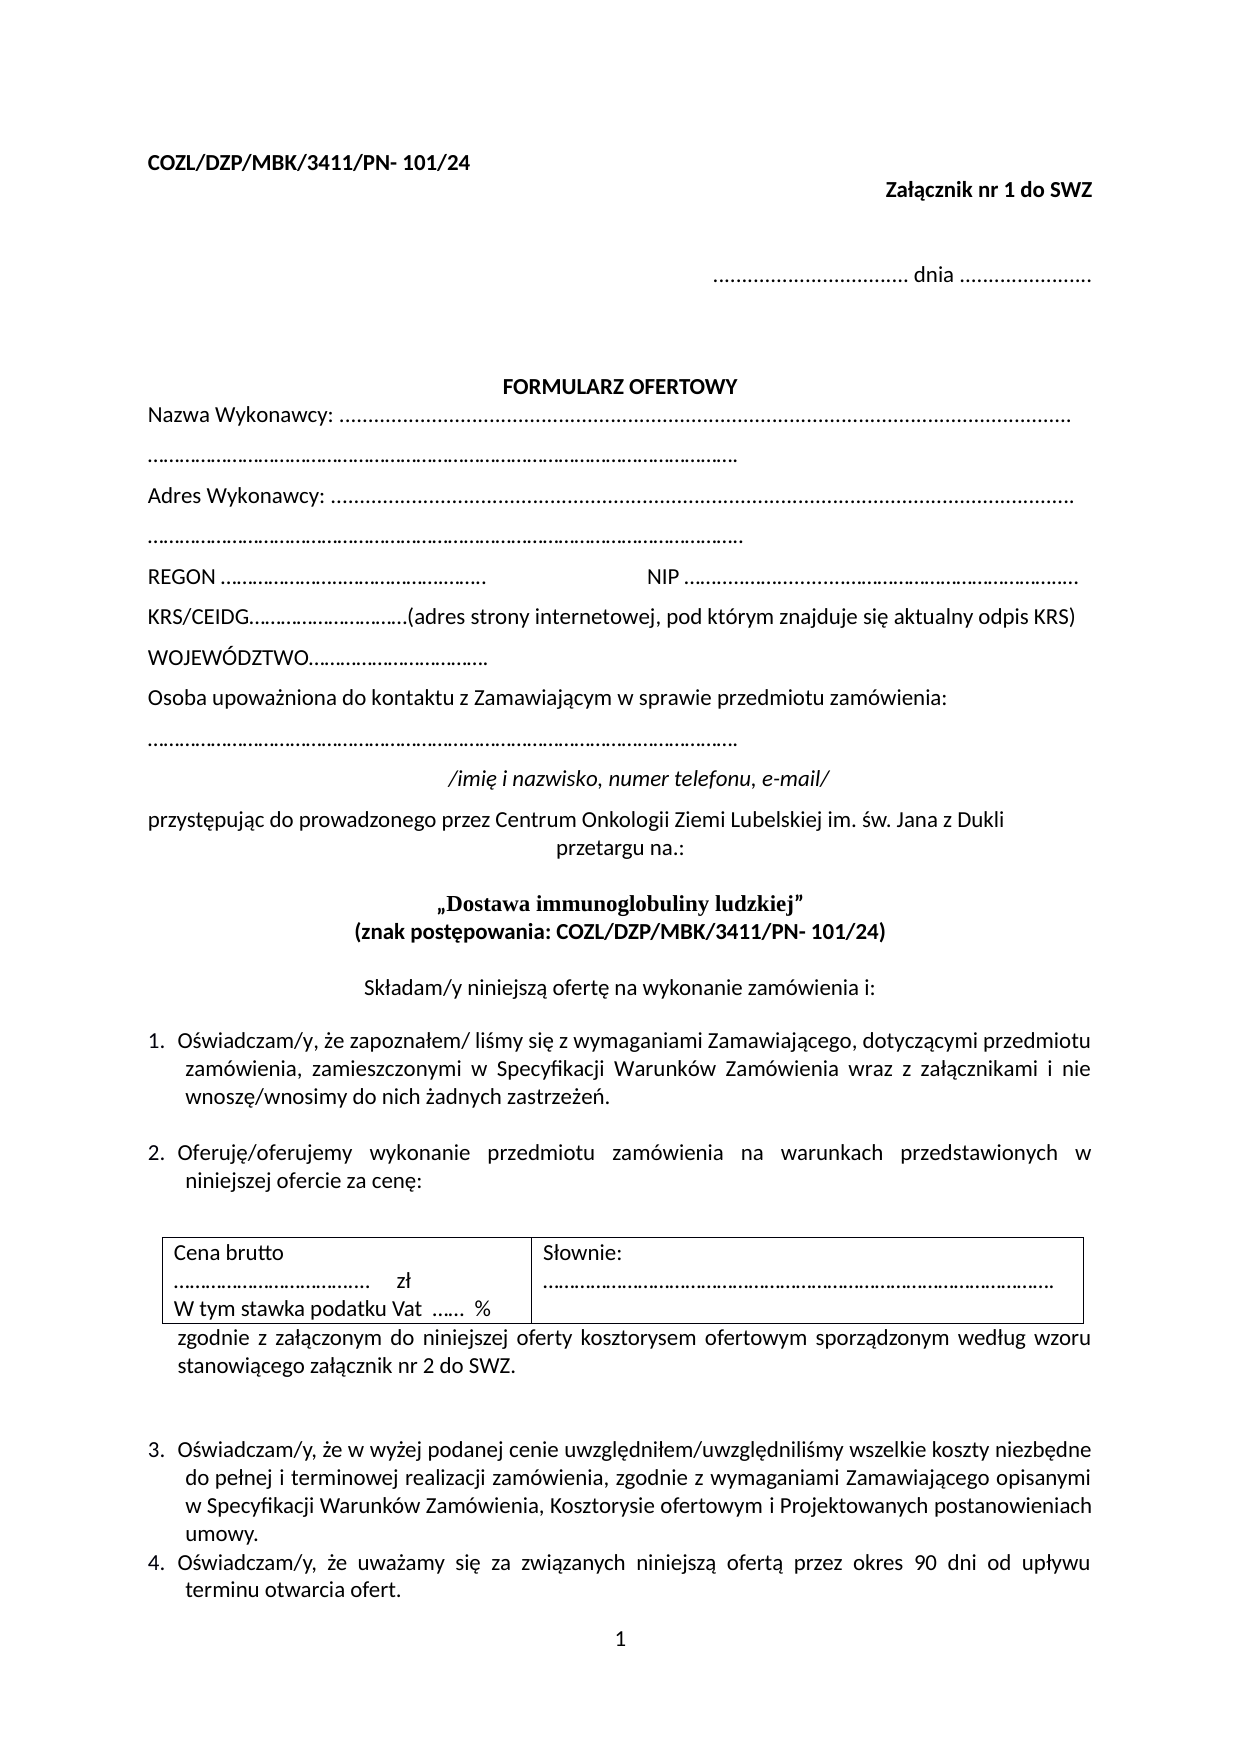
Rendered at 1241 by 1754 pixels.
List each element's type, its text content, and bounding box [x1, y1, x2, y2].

text „Dostawa immunoglobuliny ludzkiej” [148, 889, 1093, 917]
table_header Cena brutto …………………………….... zł W tym stawka podatku Vat …… % [163, 1238, 531, 1322]
text przetargu na.: [148, 833, 1093, 861]
text ………………………………………………………………………………………………….. [148, 521, 1093, 549]
text Osoba upoważniona do kontaktu z Zamawiającym w sprawie przedmiotu zamówienia: [148, 683, 1093, 711]
list Oferuję/oferujemy wykonanie przedmiotu zamówienia na warunkach przedstawionych w niniejszej ofercie za cenę: [148, 1138, 1093, 1194]
text Adres Wykonawcy: ................................................................................................................................. [148, 481, 1093, 509]
table_header Słownie: ……………………………………………………………………………………. [532, 1238, 1083, 1322]
text /imię i nazwisko, numer telefonu, e-mail/ [185, 764, 1093, 792]
text Załącznik nr 1 do SWZ [148, 176, 1093, 204]
text KRS/CEIDG…………………………(adres strony internetowej, pod którym znajduje się aktualny odpis KRS) [148, 602, 1093, 630]
text przystępując do prowadzonego przez Centrum Onkologii Ziemi Lubelskiej im. św. Jana z Dukli [148, 805, 1093, 833]
text REGON …………………..……………….…….. NIP …….....……............…………………………………..… [148, 562, 1093, 590]
text Składam/y niniejszą ofertę na wykonanie zamówienia i: [148, 973, 1093, 1001]
text .................................. dnia ....................... [148, 260, 1093, 288]
text zgodnie z załączonym do niniejszej oferty kosztorysem ofertowym sporządzonym według wzoru stanowiącego załącznik nr 2 do SWZ. [177, 1323, 1093, 1379]
text …………………………………………………………………………………………………. [148, 440, 1093, 468]
list Oświadczam/y, że uważamy się za związanych niniejszą ofertą przez okres 90 dni od upływu terminu otwarcia ofert. [148, 1548, 1093, 1604]
text Nazwa Wykonawcy: ............................................................................................................................... [148, 400, 1093, 428]
text FORMULARZ OFERTOWY [148, 372, 1093, 400]
text COZL/DZP/MBK/3411/PN- 101/24 [148, 148, 1093, 176]
text …………………………………………………………………………………………………. [148, 724, 1093, 752]
list Oświadczam/y, że w wyżej podanej cenie uwzględniłem/uwzględniliśmy wszelkie koszty niezbędne do pełnej i terminowej realizacji zamówienia, zgodnie z wymaganiami Zamawiającego opisanymi w Specyfikacji Warunków Zamówienia, Kosztorysie ofertowym i Projektowanych postanowieniach umowy. [148, 1436, 1093, 1548]
list Oświadczam/y, że zapoznałem/ liśmy się z wymaganiami Zamawiającego, dotyczącymi przedmiotu zamówienia, zamieszczonymi w Specyfikacji Warunków Zamówienia wraz z załącznikami i nie wnoszę/wnosimy do nich żadnych zastrzeżeń. [148, 1026, 1093, 1110]
text WOJEWÓDZTWO……………………………. [148, 643, 1093, 671]
text (znak postępowania: COZL/DZP/MBK/3411/PN- 101/24) [148, 917, 1093, 945]
